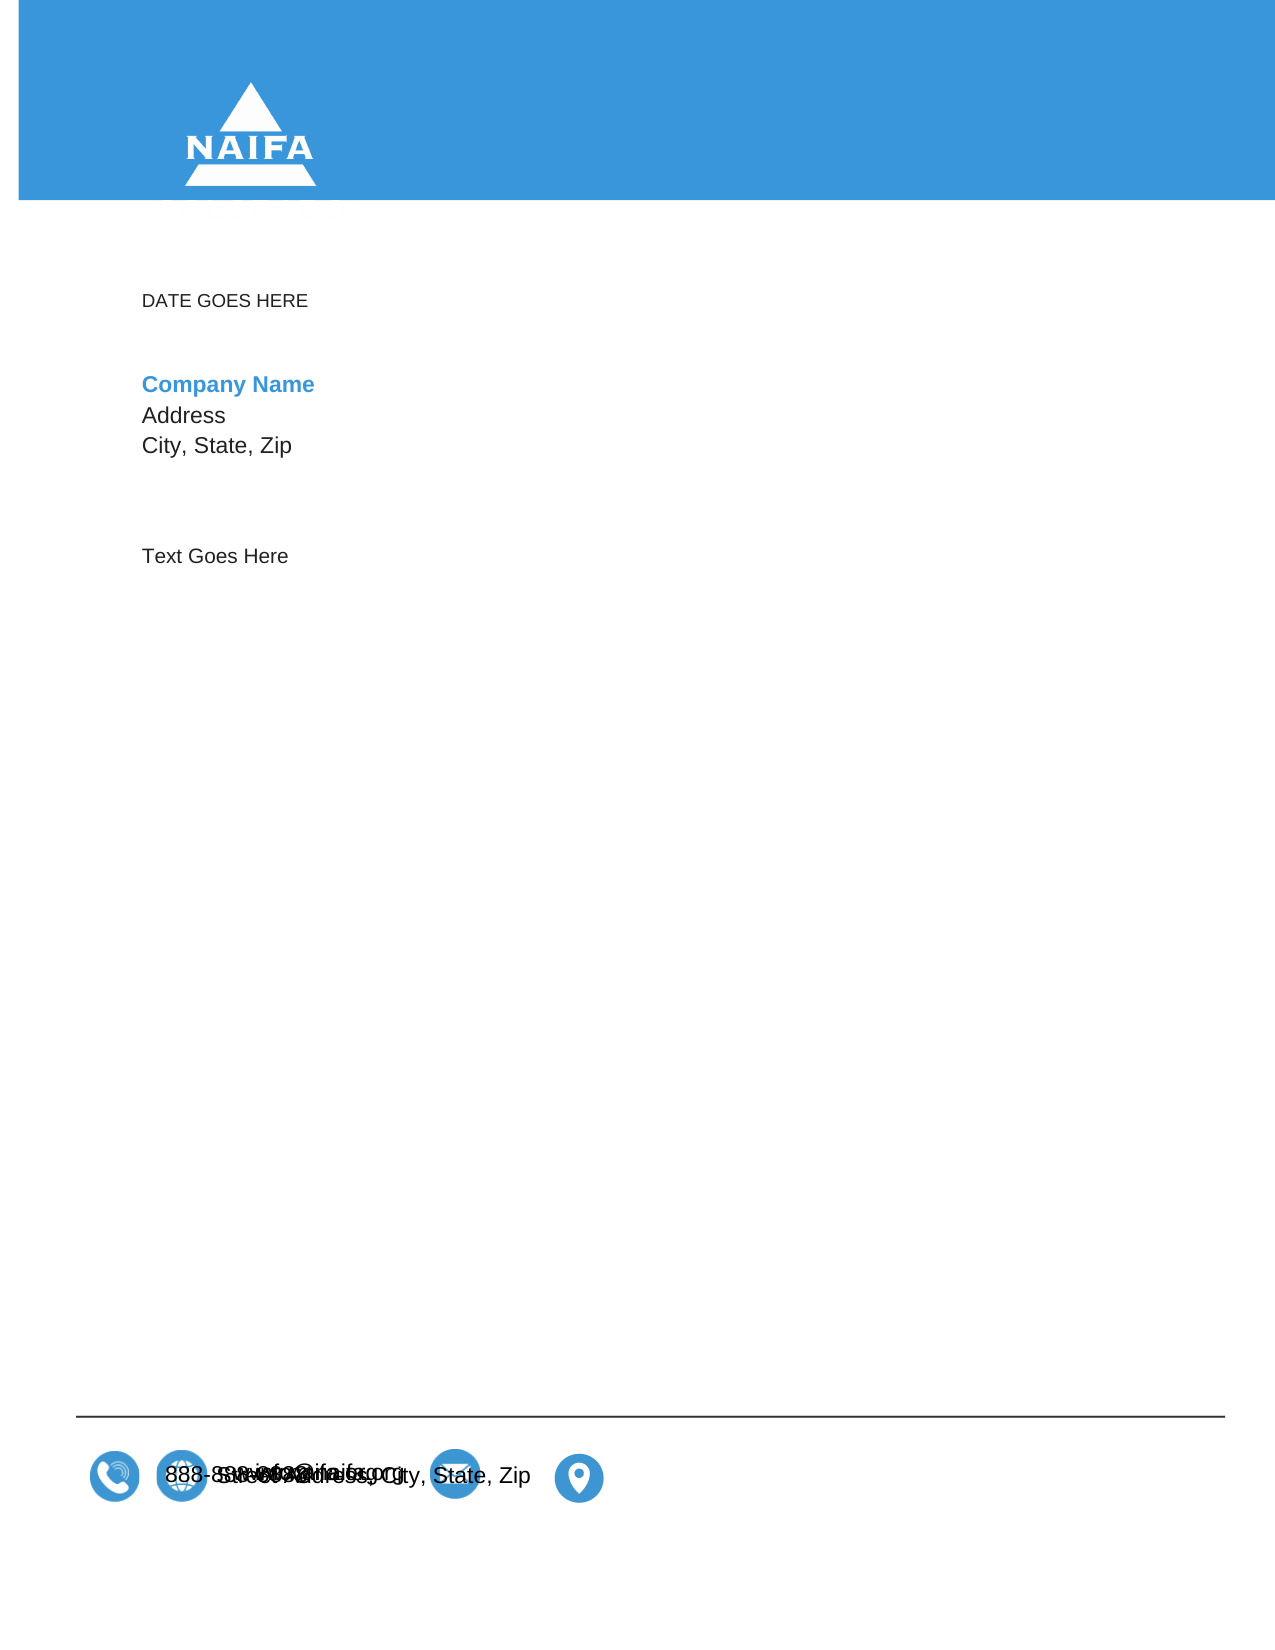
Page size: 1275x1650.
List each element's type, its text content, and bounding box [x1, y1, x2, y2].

picture [554, 1453, 604, 1503]
picture [430, 1449, 481, 1499]
text City, State, Zip [142, 432, 1135, 458]
text Text Goes Here [142, 544, 1135, 568]
text Company Name Address [142, 311, 336, 428]
subtitle DATE GOES HERE [142, 289, 1135, 311]
picture [156, 82, 345, 219]
picture [90, 1451, 140, 1502]
picture [156, 1450, 208, 1502]
